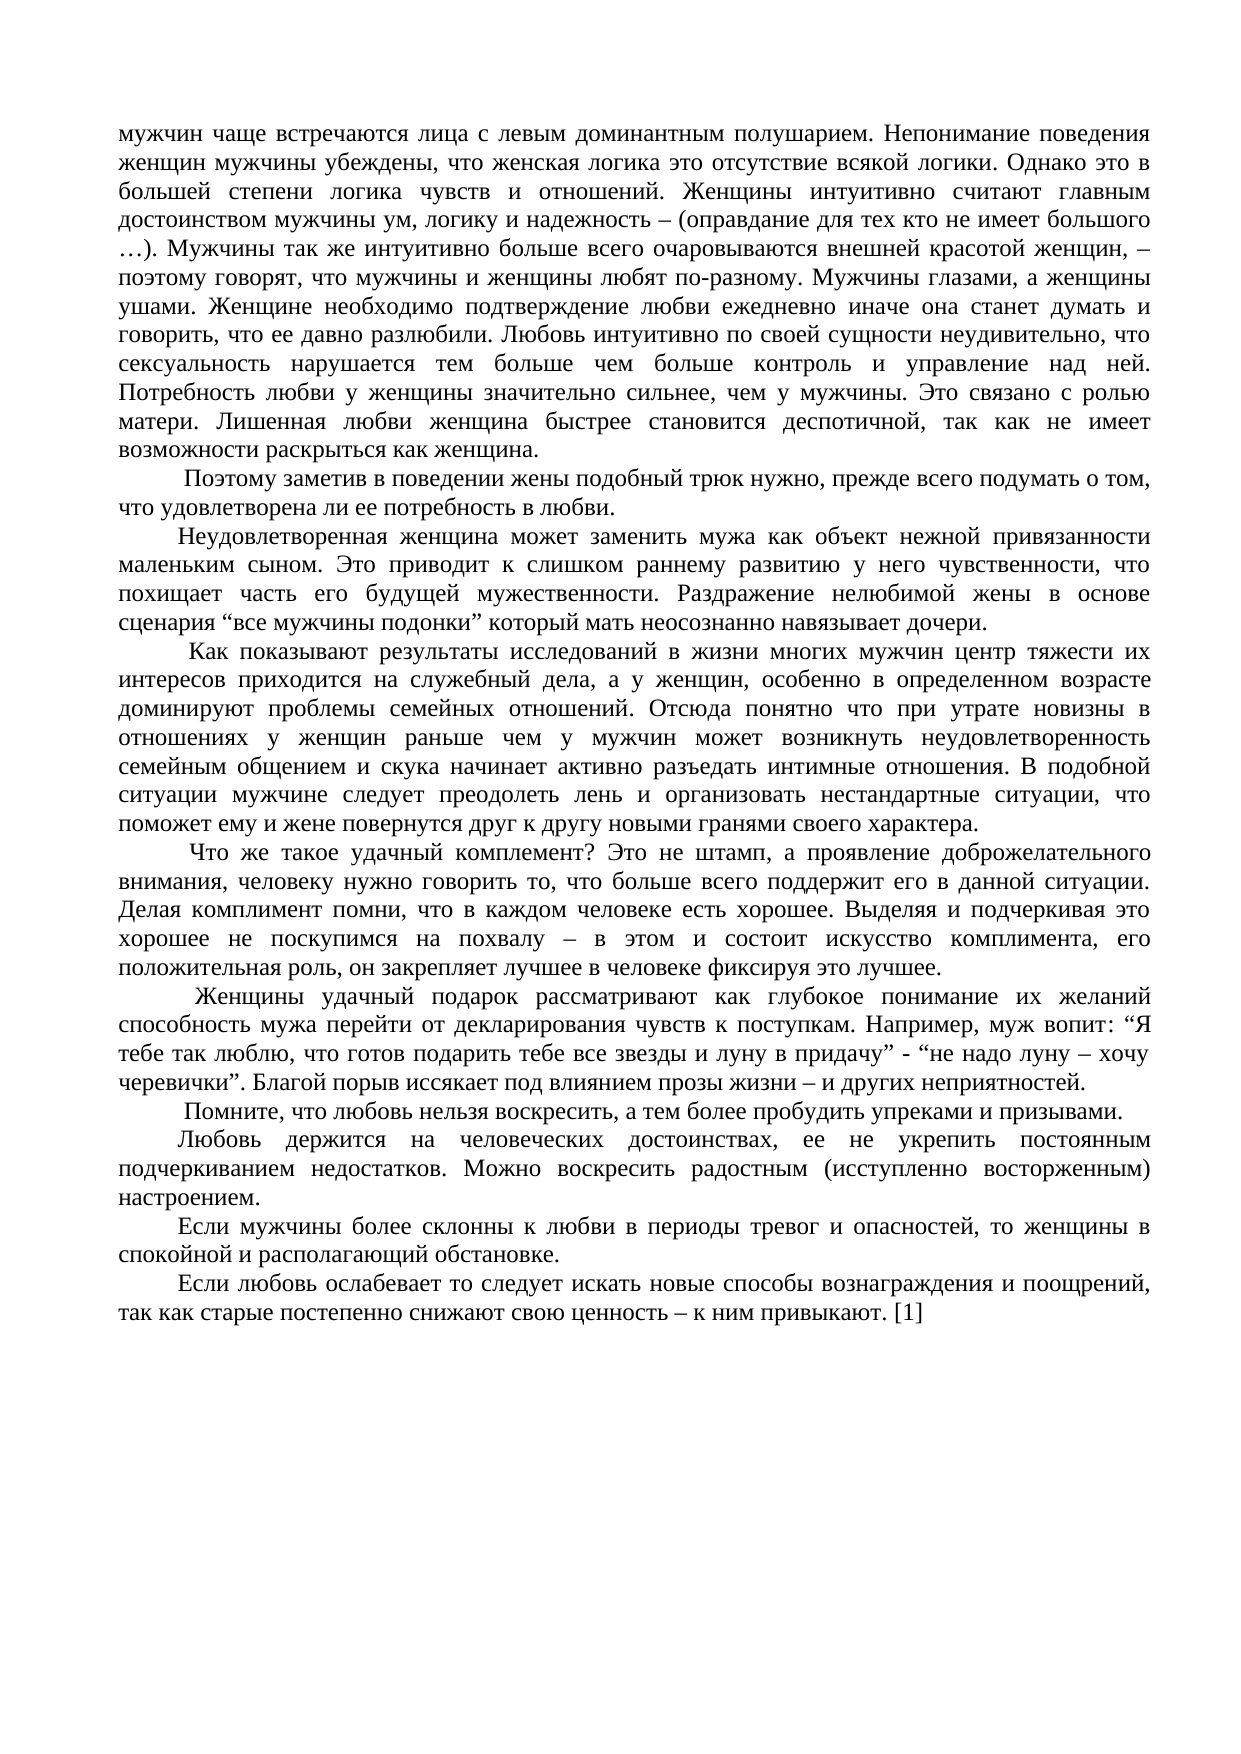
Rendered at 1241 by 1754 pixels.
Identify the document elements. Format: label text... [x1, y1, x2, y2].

text Если любовь ослабевает то следует искать новые способы вознаграждения и поощрений, так как старые постепенно снижают свою ценность – к ним привыкают. [1] [118, 1268, 1152, 1326]
text Как показывают результаты исследований в жизни многих мужчин центр тяжести их интересов приходится на служебный дела, а у женщин, особенно в определенном возрасте доминируют проблемы семейных отношений. Отсюда понятно что при утрате новизны в отношениях у женщин раньше чем у мужчин может возникнуть неудовлетворенность семейным общением и скука начинает активно разъедать интимные отношения. В подобной ситуации мужчине следует преодолеть лень и организовать нестандартные ситуации, что поможет ему и жене повернутся друг к другу новыми гранями своего характера. [118, 636, 1152, 837]
text Помните, что любовь нельзя воскресить, а тем более пробудить упреками и призывами. [118, 1096, 1152, 1124]
text Женщины удачный подарок рассматривают как глубокое понимание их желаний способность мужа перейти от декларирования чувств к поступкам. Например, муж вопит: “Я тебе так люблю, что готов подарить тебе все звезды и луну в придачу” - “не надо луну – хочу черевички”. Благой порыв иссякает под влиянием прозы жизни – и других неприятностей. [118, 981, 1152, 1096]
text Поэтому заметив в поведении жены подобный трюк нужно, прежде всего подумать о том, что удовлетворена ли ее потребность в любви. [118, 463, 1152, 521]
text Если мужчины более склонны к любви в периоды тревог и опасностей, то женщины в спокойной и располагающий обстановке. [118, 1211, 1152, 1268]
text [118, 118, 1152, 463]
text Неудовлетворенная женщина может заменить мужа как объект нежной привязанности маленьким сыном. Это приводит к слишком раннему развитию у него чувственности, что похищает часть его будущей мужественности. Раздражение нелюбимой жены в основе сценария “все мужчины подонки” который мать неосознанно навязывает дочери. [118, 521, 1152, 636]
text Что же такое удачный комплемент? Это не штамп, а проявление доброжелательного внимания, человеку нужно говорить то, что больше всего поддержит его в данной ситуации. Делая комплимент помни, что в каждом человеке есть хорошее. Выделяя и подчеркивая это хорошее не поскупимся на похвалу – в этом и состоит искусство комплимента, его положительная роль, он закрепляет лучшее в человеке фиксируя это лучшее. [118, 837, 1152, 981]
text Любовь держится на человеческих достоинствах, ее не укрепить постоянным подчеркиванием недостатков. Можно воскресить радостным (исступленно восторженным) настроением. [118, 1124, 1152, 1211]
